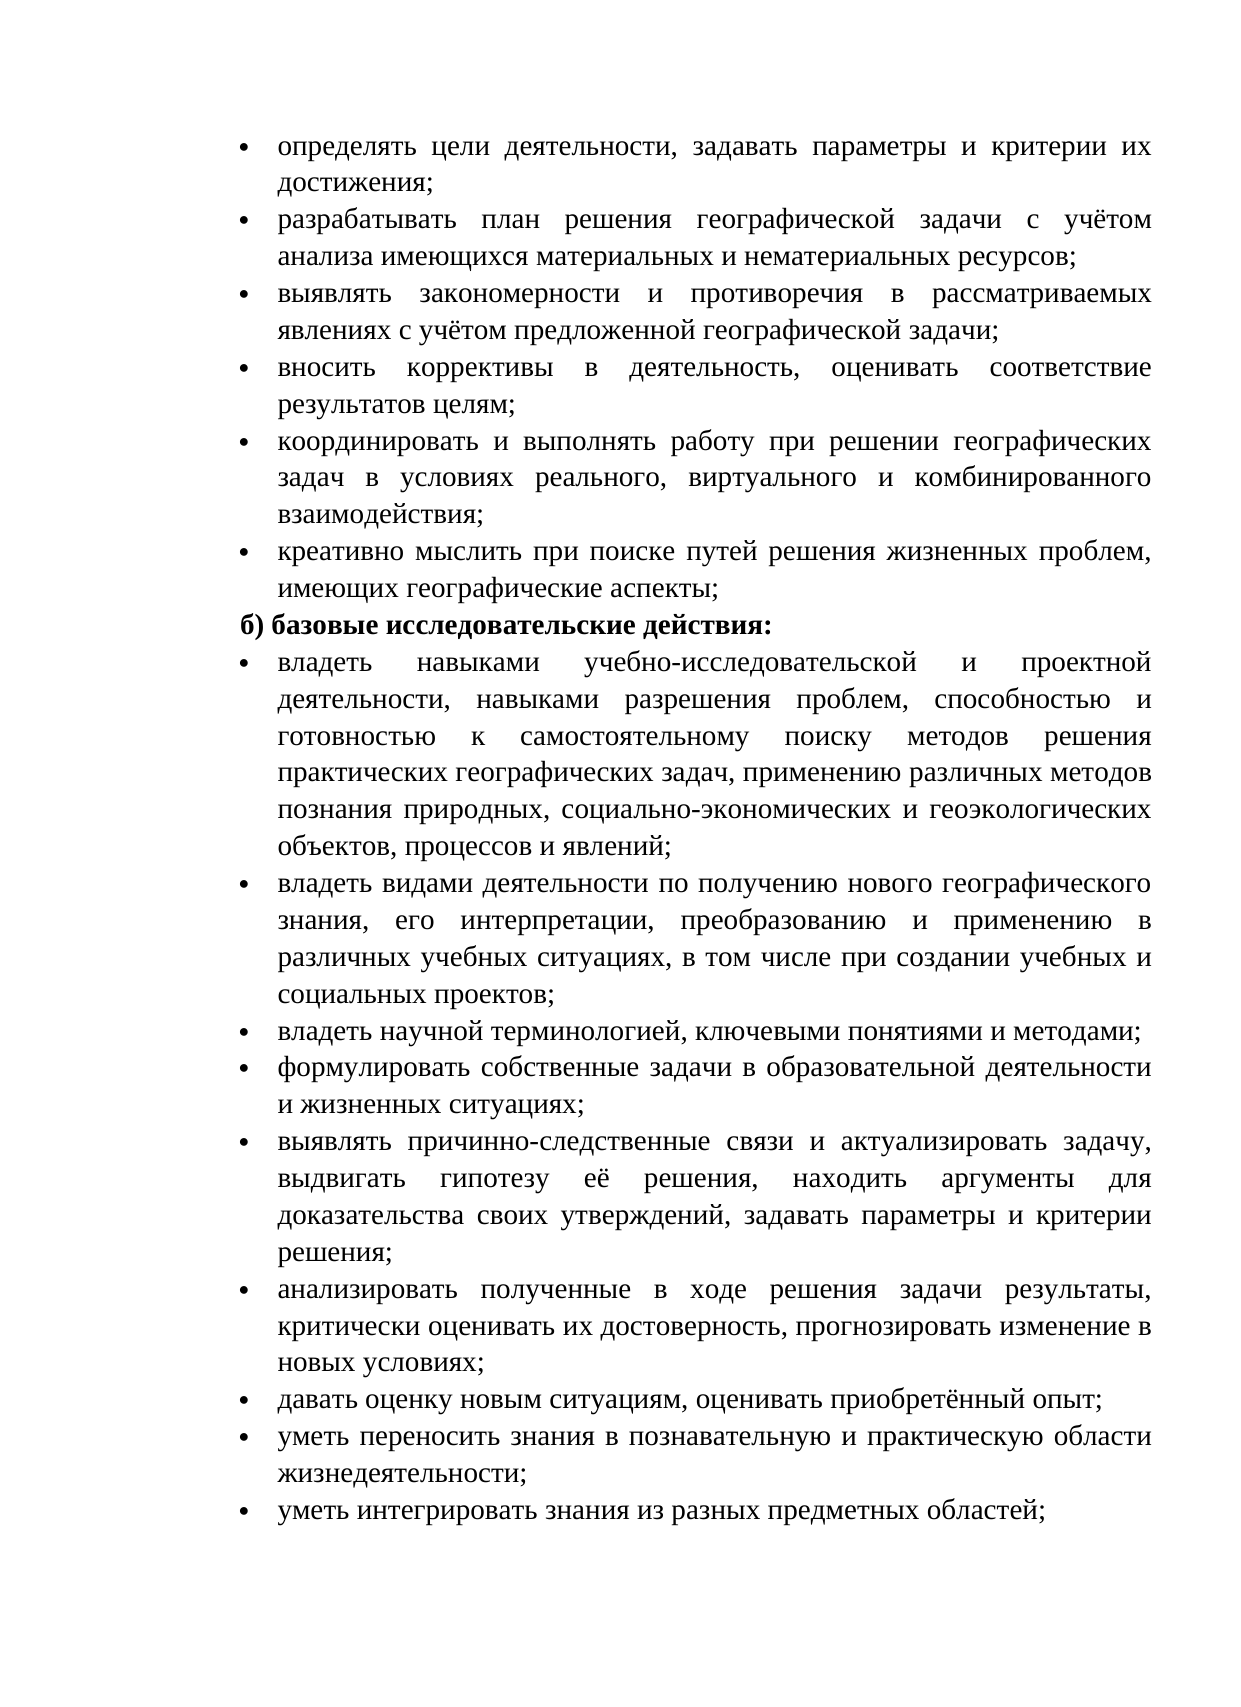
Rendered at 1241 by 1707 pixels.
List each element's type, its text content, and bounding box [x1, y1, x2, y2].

list выявлять закономерности и противоречия в рассматриваемых явлениях с учётом предложенной географической задачи; [240, 275, 1152, 346]
list уметь интегрировать знания из разных предметных областей; [240, 1492, 1152, 1526]
list владеть видами деятельности по получению нового географического знания, его интерпретации, преобразованию и применению в различных учебных ситуациях, в том числе при создании учебных и социальных проектов; [240, 865, 1152, 1009]
list креативно мыслить при поиске путей решения жизненных проблем, имеющих географические аспекты; [240, 533, 1152, 604]
list анализировать полученные в ходе решения задачи результаты, критически оценивать их достоверность, прогнозировать изменение в новых условиях; [240, 1271, 1152, 1378]
list выявлять причинно-следственные связи и актуализировать задачу, выдвигать гипотезу её решения, находить аргументы для доказательства своих утверждений, задавать параметры и критерии решения; [240, 1123, 1152, 1267]
list уметь переносить знания в познавательную и практическую области жизнедеятельности; [240, 1418, 1152, 1489]
text б) базовые исследовательские действия: [177, 607, 1152, 641]
list определять цели деятельности, задавать параметры и критерии их достижения; [240, 128, 1152, 198]
list координировать и выполнять работу при решении географических задач в условиях реального, виртуального и комбинированного взаимодействия; [240, 423, 1152, 530]
list давать оценку новым ситуациям, оценивать приобретённый опыт; [240, 1381, 1152, 1415]
list владеть научной терминологией, ключевыми понятиями и методами; [240, 1013, 1152, 1046]
list владеть навыками учебно-исследовательской и проектной деятельности, навыками разрешения проблем, способностью и готовностью к самостоятельному поиску методов решения практических географических задач, применению различных методов познания природных, социально-экономических и геоэкологических объектов, процессов и явлений; [240, 644, 1152, 862]
list вносить коррективы в деятельность, оценивать соответствие результатов целям; [240, 349, 1152, 419]
list разрабатывать план решения географической задачи с учётом анализа имеющихся материальных и нематериальных ресурсов; [240, 201, 1152, 272]
list формулировать собственные задачи в образовательной деятельности и жизненных ситуациях; [240, 1049, 1152, 1120]
